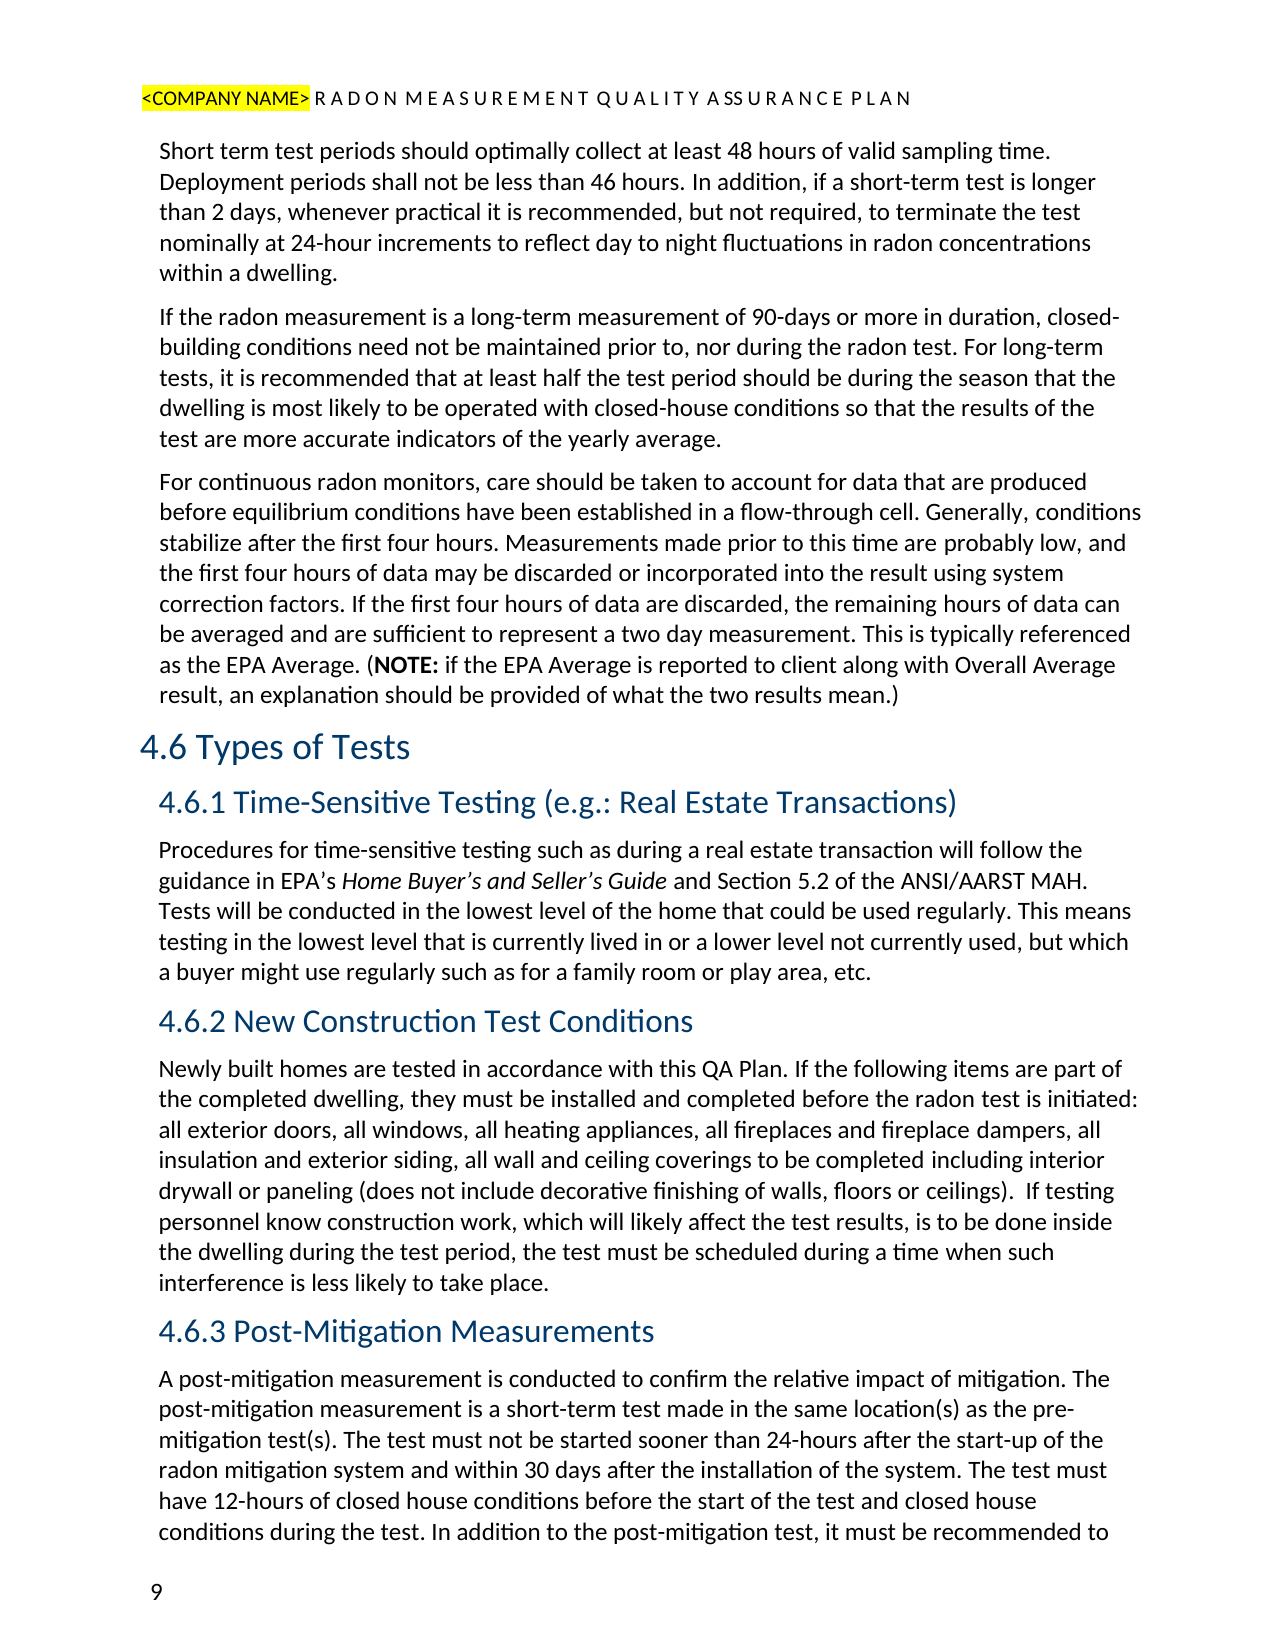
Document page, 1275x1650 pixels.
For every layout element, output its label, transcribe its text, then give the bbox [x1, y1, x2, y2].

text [158, 1363, 1143, 1546]
subtitle 4.6.2 New Construction Test Conditions [158, 1000, 1142, 1041]
text For continuous radon monitors, care should be taken to account for data that are produced before equilibrium conditions have been established in a flow-through cell. Generally, conditions stabilize after the first four hours. Measurements made prior to this time are probably low, and the first four hours of data may be discarded or incorporated into the result using system correction factors. If the first four hours of data are discarded, the remaining hours of data can be averaged and are sufficient to represent a two day measurement. This is typically referenced as the EPA Average. (NOTE: if the EPA Average is reported to client along with Overall Average result, an explanation should be provided of what the two results mean.) [159, 466, 1143, 710]
subtitle 4.6.1 Time-Sensitive Testing (e.g.: Real Estate Transactions) [158, 781, 1142, 822]
subtitle 4.6 Types of Tests [139, 723, 1142, 768]
subtitle 4.6.3 Post-Mitigation Measurements [158, 1310, 1142, 1351]
text Procedures for time-sensitive testing such as during a real estate transaction will follow the guidance in EPA’s Home Buyer’s and Seller’s Guide and Section 5.2 of the ANSI/AARST MAH. Tests will be conducted in the lowest level of the home that could be used regularly. This means testing in the lowest level that is currently lived in or a lower level not currently used, but which a buyer might use regularly such as for a family room or play area, etc. [158, 834, 1143, 987]
text Short term test periods should optimally collect at least 48 hours of valid sampling time. Deployment periods shall not be less than 46 hours. In addition, if a short-term test is longer than 2 days, whenever practical it is recommended, but not required, to terminate the test nominally at 24-hour increments to reflect day to night fluctuations in radon concentrations within a dwelling. [159, 136, 1143, 288]
text Newly built homes are tested in accordance with this QA Plan. If the following items are part of the completed dwelling, they must be installed and completed before the radon test is initiated: all exterior doors, all windows, all heating appliances, all fireplaces and fireplace dampers, all insulation and exterior siding, all wall and ceiling coverings to be completed including interior drywall or paneling (does not include decorative finishing of walls, floors or ceilings). If testing personnel know construction work, which will likely affect the test results, is to be done inside the dwelling during the test period, the test must be scheduled during a time when such interference is less likely to take place. [158, 1053, 1143, 1297]
text If the radon measurement is a long-term measurement of 90-days or more in duration, closed- building conditions need not be maintained prior to, nor during the radon test. For long-term tests, it is recommended that at least half the test period should be during the season that the dwelling is most likely to be operated with closed-house conditions so that the results of the test are more accurate indicators of the yearly average. [159, 301, 1133, 453]
